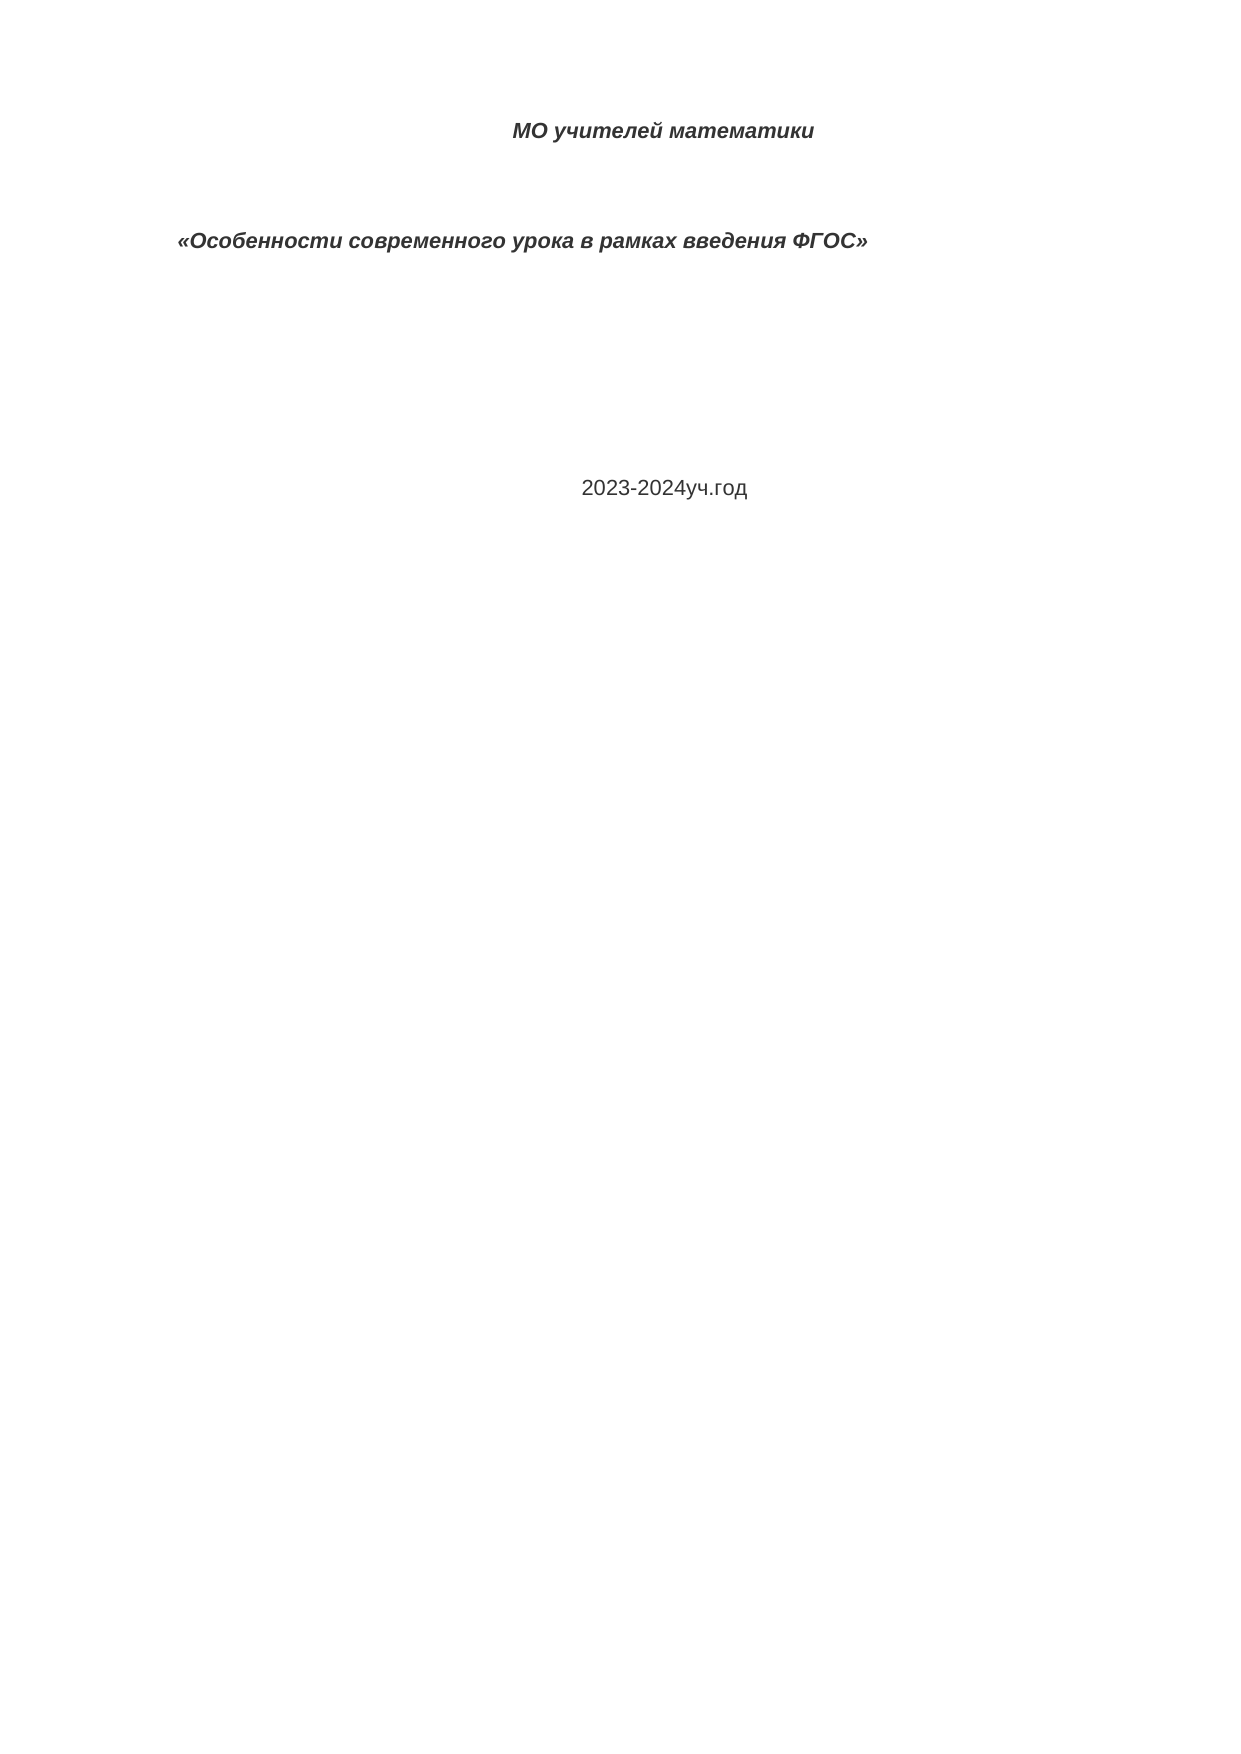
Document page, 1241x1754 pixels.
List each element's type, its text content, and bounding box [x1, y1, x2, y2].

text МО учителей математики [177, 118, 1152, 143]
text «Особенности современного урока в рамках введения ФГОС» [177, 228, 1152, 253]
text 2023-2024уч.год [177, 475, 1152, 500]
